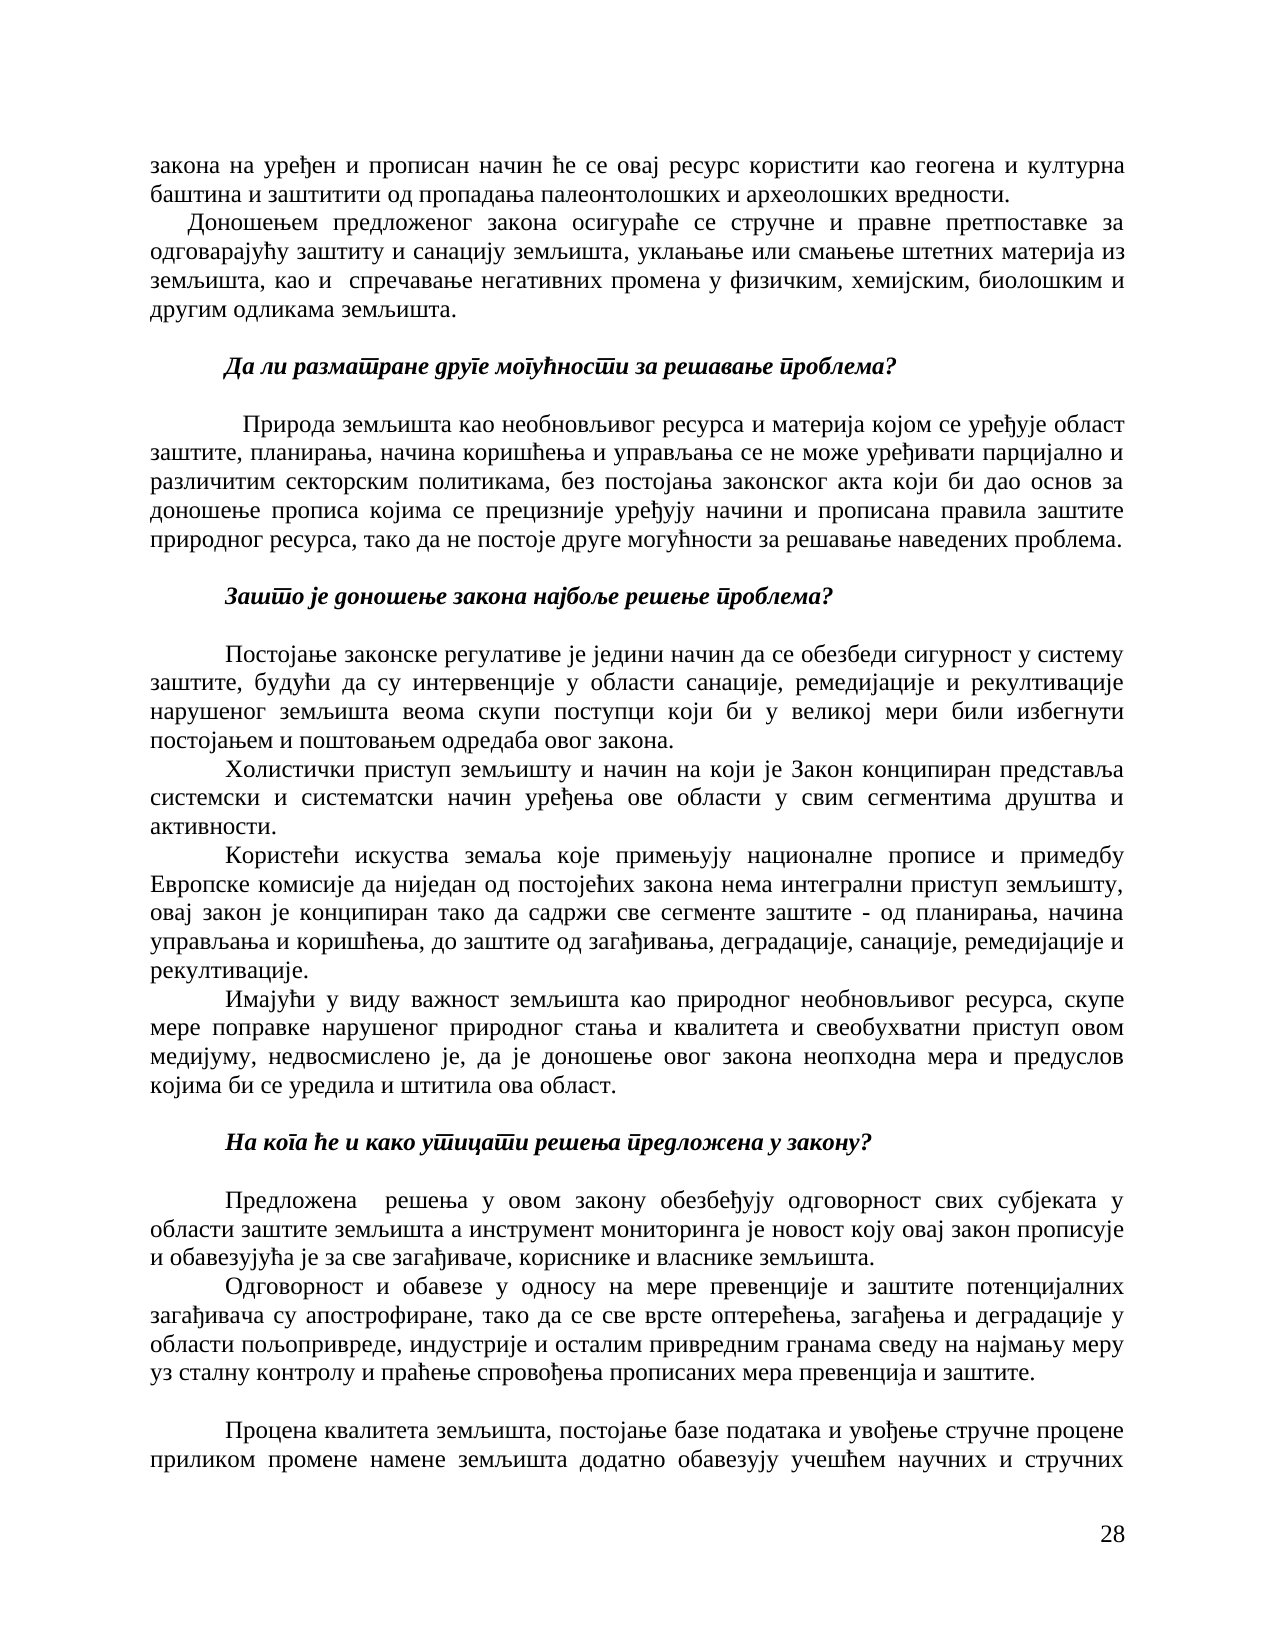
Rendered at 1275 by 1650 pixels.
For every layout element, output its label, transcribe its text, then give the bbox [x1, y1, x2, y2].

text Доношењем предложеног закона осигураће се стручне и правне претпоставке за одговарајућу заштиту и санацију земљишта, уклањање или смањење штетних материја из земљишта, као и спречавање негативних промена у физичким, хемијским, биолошким и другим одликама земљишта. [150, 207, 1125, 322]
text Постојање законске регулативе је једини начин да се обезбеди сигурност у систему заштите, будући да су интервенције у области санације, ремедијације и рекултивације нарушеног земљишта веома скупи поступци који би у великој мери били избегнути постојањем и поштовањем одредаба овог закона. [150, 639, 1125, 754]
text Да ли разматране друге могућности за решавање проблема? [150, 351, 1125, 380]
text Зашто је доношење закона најбоље решење проблема? [150, 581, 1125, 610]
text На кога ће и како утицати решења предложена у закону? [150, 1127, 1125, 1156]
text Предложена решења у овом закону обезбеђују одговорност свих субјеката у области заштите земљишта а инструмент мониторинга је новост коју овај закон прописује и обавезујућа је за све загађиваче, кориснике и власнике земљишта. [150, 1185, 1125, 1271]
text Холистички приступ земљишту и начин на који је Закон конципиран представља системски и систематски начин уређења ове области у свим сегментима друштва и активности. [150, 754, 1125, 840]
text Природа земљишта као необновљивог ресурса и материја којом се уређује област заштите, планирања, начина коришћења и управљања се не може уређивати парцијално и различитим секторским политикама, без постојања законског акта који би дао основ за доношење прописа којима се прецизније уређују начини и прописана правила заштите природног ресурса, тако да не постоје друге могућности за решавање наведених проблема. [150, 409, 1125, 552]
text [150, 1415, 1125, 1472]
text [150, 150, 1125, 207]
text Одговорност и обавезе у односу на мере превенције и заштите потенцијалних загађивача су апострофиране, тако да се све врсте оптерећења, загађења и деградације у области пољопривреде, индустрије и осталим привредним гранама сведу на најмању меру уз сталну контролу и праћење спровођења прописаних мера превенција и заштите. [150, 1271, 1125, 1386]
text Користећи искуства земаља које примењују националне прописе и примедбу Европске комисије да ниједан од постојећих закона нема интегрални приступ земљишту, овај закон је конципиран тако да садржи све сегменте заштите - од планирања, начина управљања и коришћења, до заштите од загађивања, деградације, санације, ремедијације и рекултивације. [150, 840, 1125, 984]
text Имајући у виду важност земљишта као природног необновљивог ресурса, скупе мере поправке нарушеног природног стања и квалитета и свеобухватни приступ овом медијуму, недвосмислено је, да је доношење овог закона неопходна мера и предуслов којима би се уредила и штитила ова област. [150, 984, 1125, 1099]
